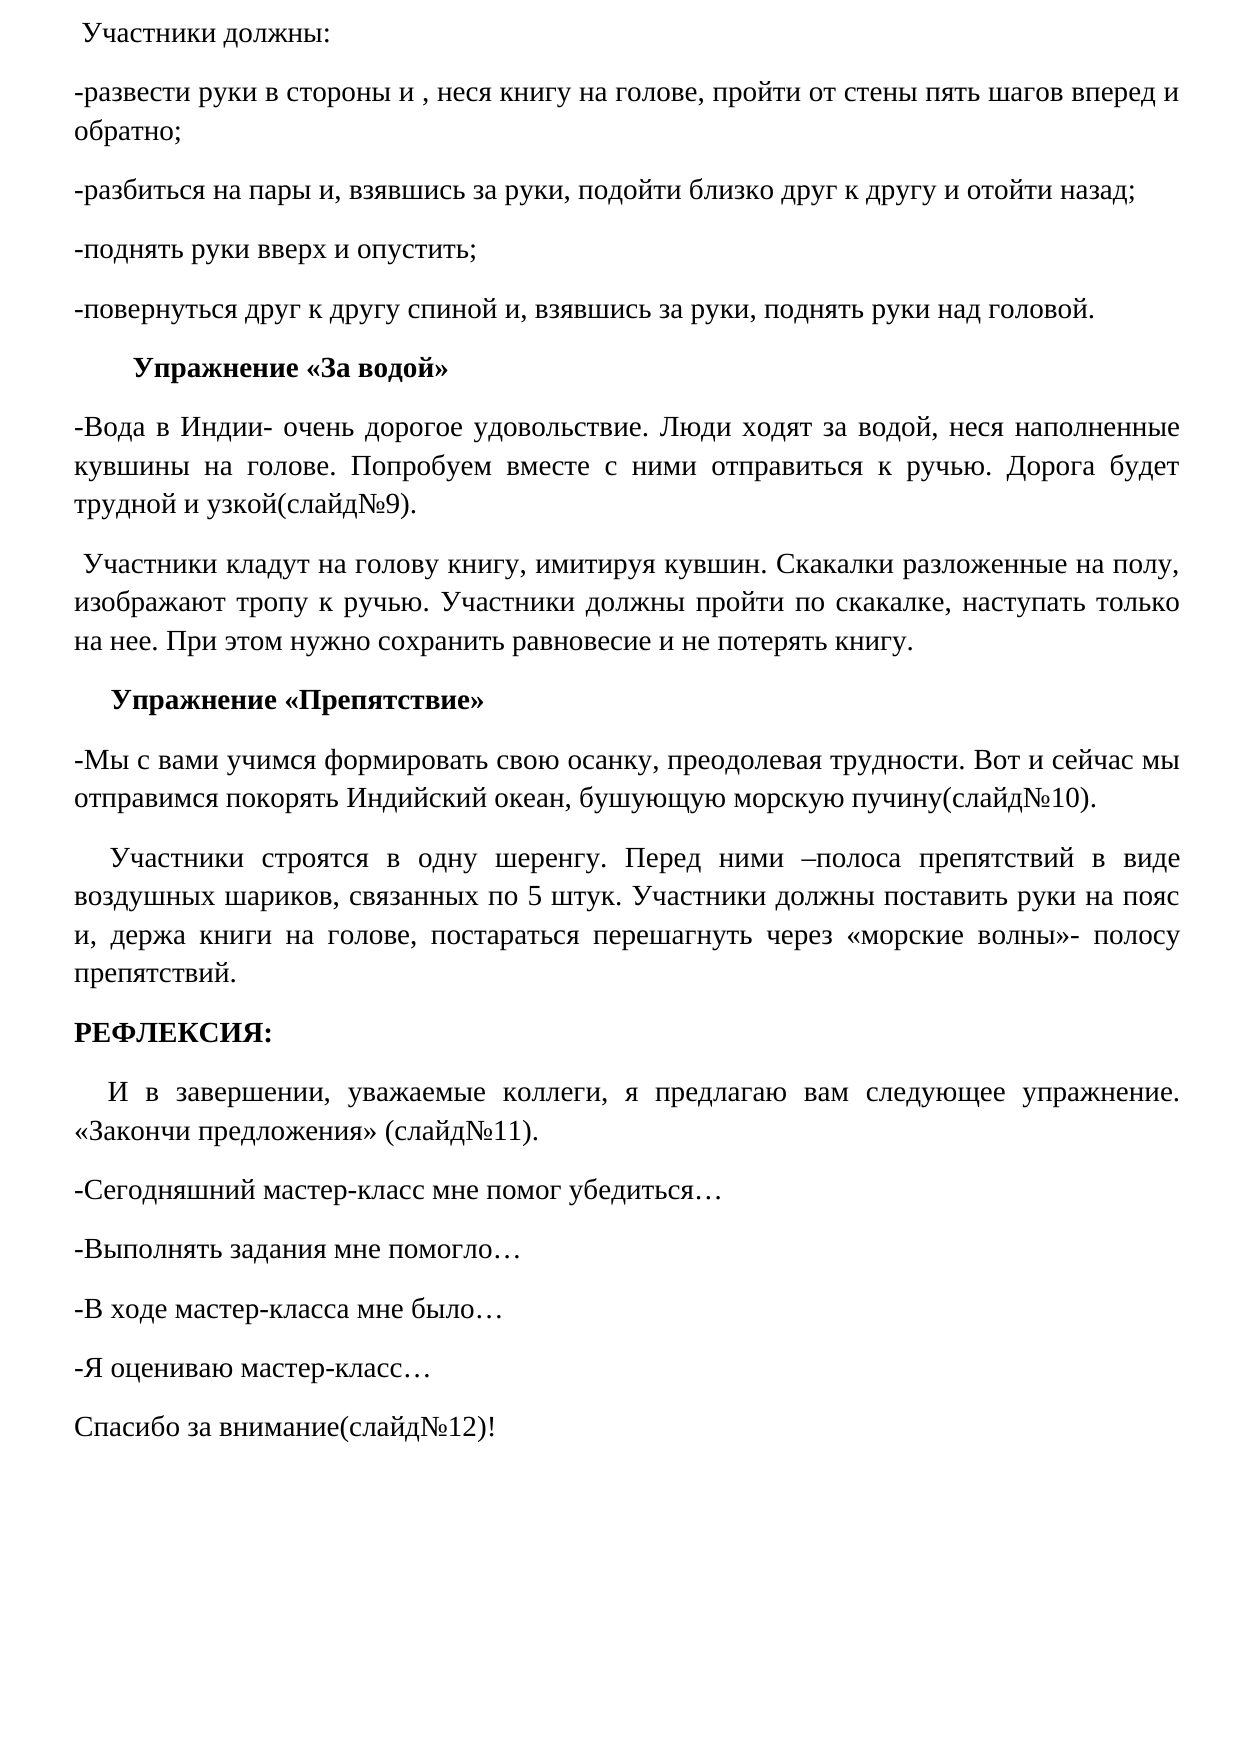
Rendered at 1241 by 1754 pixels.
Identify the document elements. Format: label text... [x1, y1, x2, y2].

text -поднять руки вверх и опустить; [74, 231, 1181, 265]
text Упражнение «Препятствие» [74, 682, 1181, 716]
text -В ходе мастер-класса мне было… [74, 1291, 1181, 1324]
text Участники кладут на голову книгу, имитируя кувшин. Скакалки разложенные на полу, изображают тропу к ручью. Участники должны пройти по скакалке, наступать только на нее. При этом нужно сохранить равновесие и не потерять книгу. [74, 546, 1181, 657]
text -Вода в Индии- очень дорогое удовольствие. Люди ходят за водой, неся наполненные кувшины на голове. Попробуем вместе с ними отправиться к ручью. Дорога будет трудной и узкой(слайд№9). [74, 409, 1181, 520]
text Упражнение «За водой» [74, 350, 1181, 384]
text -разбиться на пары и, взявшись за руки, подойти близко друг к другу и отойти назад; [74, 172, 1181, 206]
text -повернуться друг к другу спиной и, взявшись за руки, поднять руки над головой. [74, 291, 1181, 324]
text И в завершении, уважаемые коллеги, я предлагаю вам следующее упражнение. «Закончи предложения» (слайд№11). [74, 1074, 1181, 1146]
text Участники строятся в одну шеренгу. Перед ними –полоса препятствий в виде воздушных шариков, связанных по 5 штук. Участники должны поставить руки на пояс и, держа книги на голове, постараться перешагнуть через «морские волны»- полосу препятствий. [74, 840, 1181, 989]
text -Сегодняшний мастер-класс мне помог убедиться… [74, 1172, 1181, 1206]
text -Выполнять задания мне помогло… [74, 1231, 1181, 1265]
text -Мы с вами учимся формировать свою осанку, преодолевая трудности. Вот и сейчас мы отправимся покорять Индийский океан, бушующую морскую пучину(слайд№10). [74, 742, 1181, 814]
text РЕФЛЕКСИЯ: [74, 1015, 1181, 1048]
text -развести руки в стороны и , неся книгу на голове, пройти от стены пять шагов вперед и обратно; [74, 74, 1181, 146]
text Спасибо за внимание(слайд№12)! [74, 1409, 1181, 1443]
text -Я оцениваю мастер-класс… [74, 1350, 1181, 1384]
text Участники должны: [74, 15, 1181, 48]
